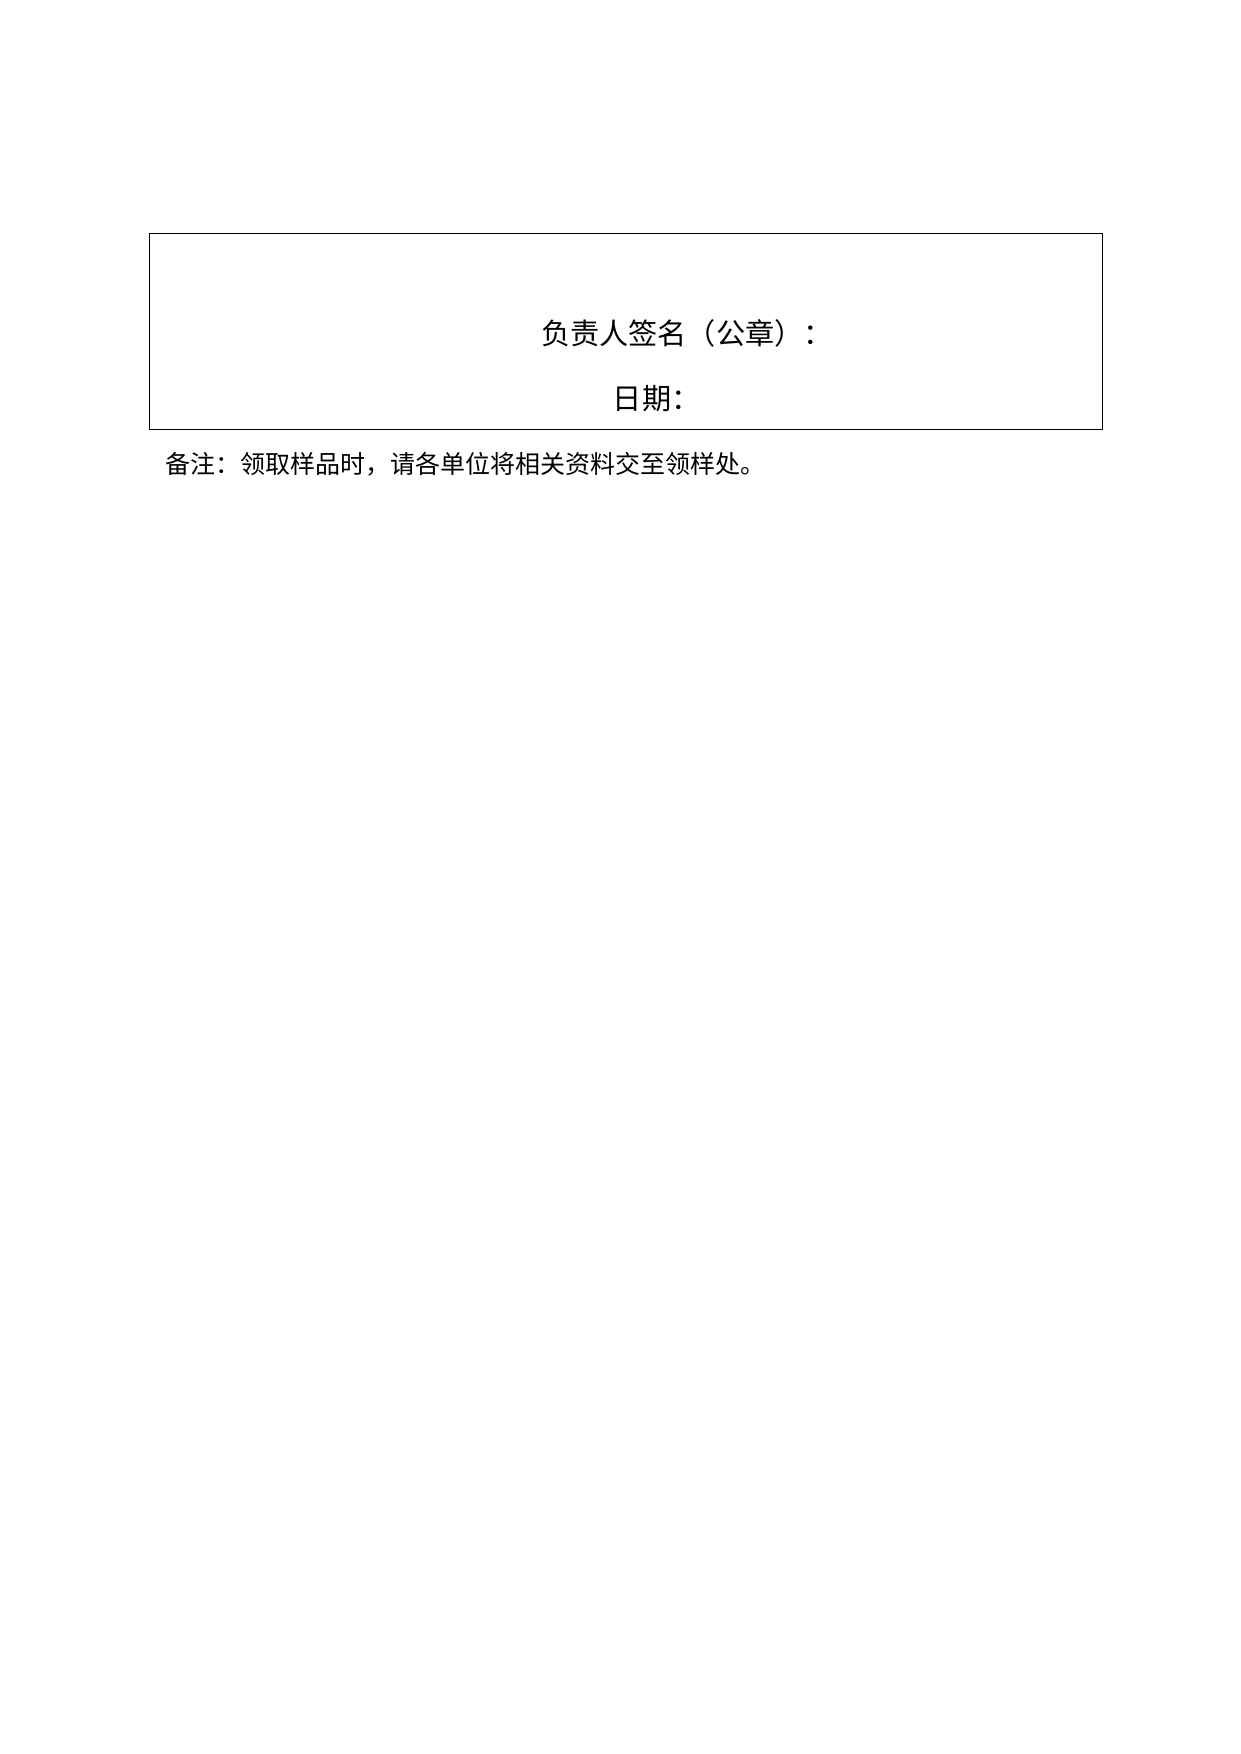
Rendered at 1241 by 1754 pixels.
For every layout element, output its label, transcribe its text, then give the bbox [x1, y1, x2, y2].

text 备注：领取样品时，请各单位将相关资料交至领样处。 [165, 430, 1087, 495]
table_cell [150, 234, 1102, 429]
